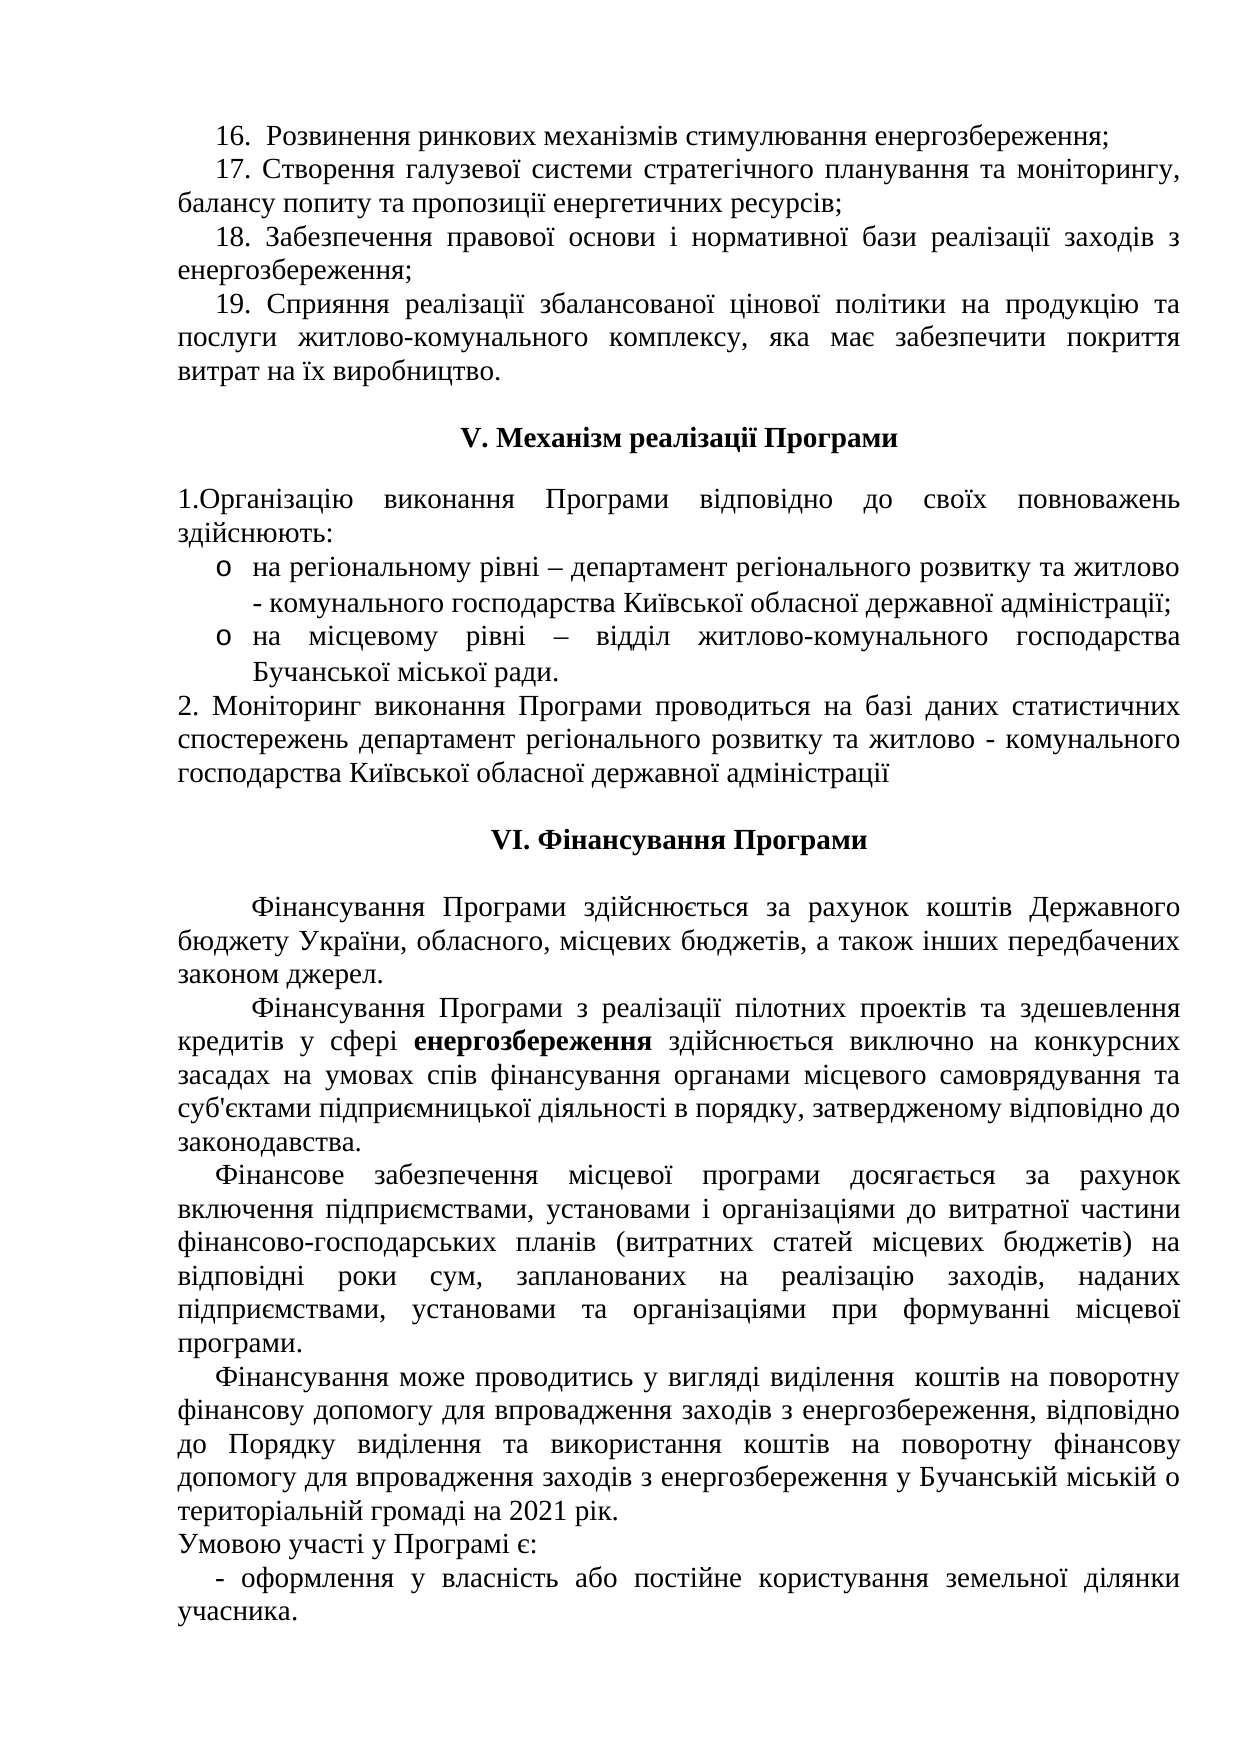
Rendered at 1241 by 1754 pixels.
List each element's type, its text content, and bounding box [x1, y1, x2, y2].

text Фінансування Програми з реалізації пілотних проектів та здешевлення кредитів у сфері енергозбереження здійснюється виключно на конкурсних засадах на умовах спів фінансування органами місцевого самоврядування та суб'єктами підприємницької діяльності в порядку, затвердженому відповідно до законодавства. [177, 990, 1181, 1157]
text VІ. Фінансування Програми [177, 822, 1181, 856]
text Фінансове забезпечення місцевої програми досягається за рахунок включення підприємствами, установами і організаціями до витратної частини фінансово-господарських планів (витратних статей місцевих бюджетів) на відповідні роки сум, запланованих на реалізацію заходів, наданих підприємствами, установами та організаціями при формуванні місцевої програми. [177, 1157, 1181, 1359]
text 16. Розвинення ринкових механізмів стимулювання енергозбереження; [177, 118, 1181, 152]
text Умовою участі у Програмі є: [177, 1526, 1181, 1560]
text 2. Моніторинг виконання Програми проводиться на базі даних статистичних спостережень департамент регіонального розвитку та житлово - комунального господарства Київської обласної державної адміністрації [177, 688, 1181, 788]
text 18. Забезпечення правової основи і нормативної бази реалізації заходів з енергозбереження; [177, 219, 1181, 286]
text V. Механізм реалізації Програми [177, 420, 1181, 453]
list на регіональному рівні – департамент регіонального розвитку та житлово - комунального господарства Київської обласної державної адміністрації; [215, 549, 1181, 618]
text Фінансування може проводитись у вигляді виділення коштів на поворотну фінансову допомогу для впровадження заходів з енергозбереження, відповідно до Порядку виділення та використання коштів на поворотну фінансову допомогу для впровадження заходів з енергозбереження у Бучанській міській о територіальній громаді на 2021 рік. [177, 1359, 1181, 1526]
text 1.Організацію виконання Програми відповідно до своїх повноважень здійснюють: [177, 482, 1181, 549]
text - оформлення у власність або постійне користування земельної ділянки учасника. [177, 1560, 1181, 1627]
text 19. Сприяння реалізації збалансованої цінової політики на продукцію та послуги житлово-комунального комплексу, яка має забезпечити покриття витрат на їх виробництво. [177, 286, 1181, 386]
text 17. Створення галузевої системи стратегічного планування та моніторингу, балансу попиту та пропозиції енергетичних ресурсів; [177, 152, 1181, 219]
text Фінансування Програми здійснюється за рахунок коштів Державного бюджету України, обласного, місцевих бюджетів, а також інших передбачених законом джерел. [177, 889, 1181, 990]
list на місцевому рівні – відділ житлово-комунального господарства Бучанської міської ради. [215, 618, 1181, 688]
